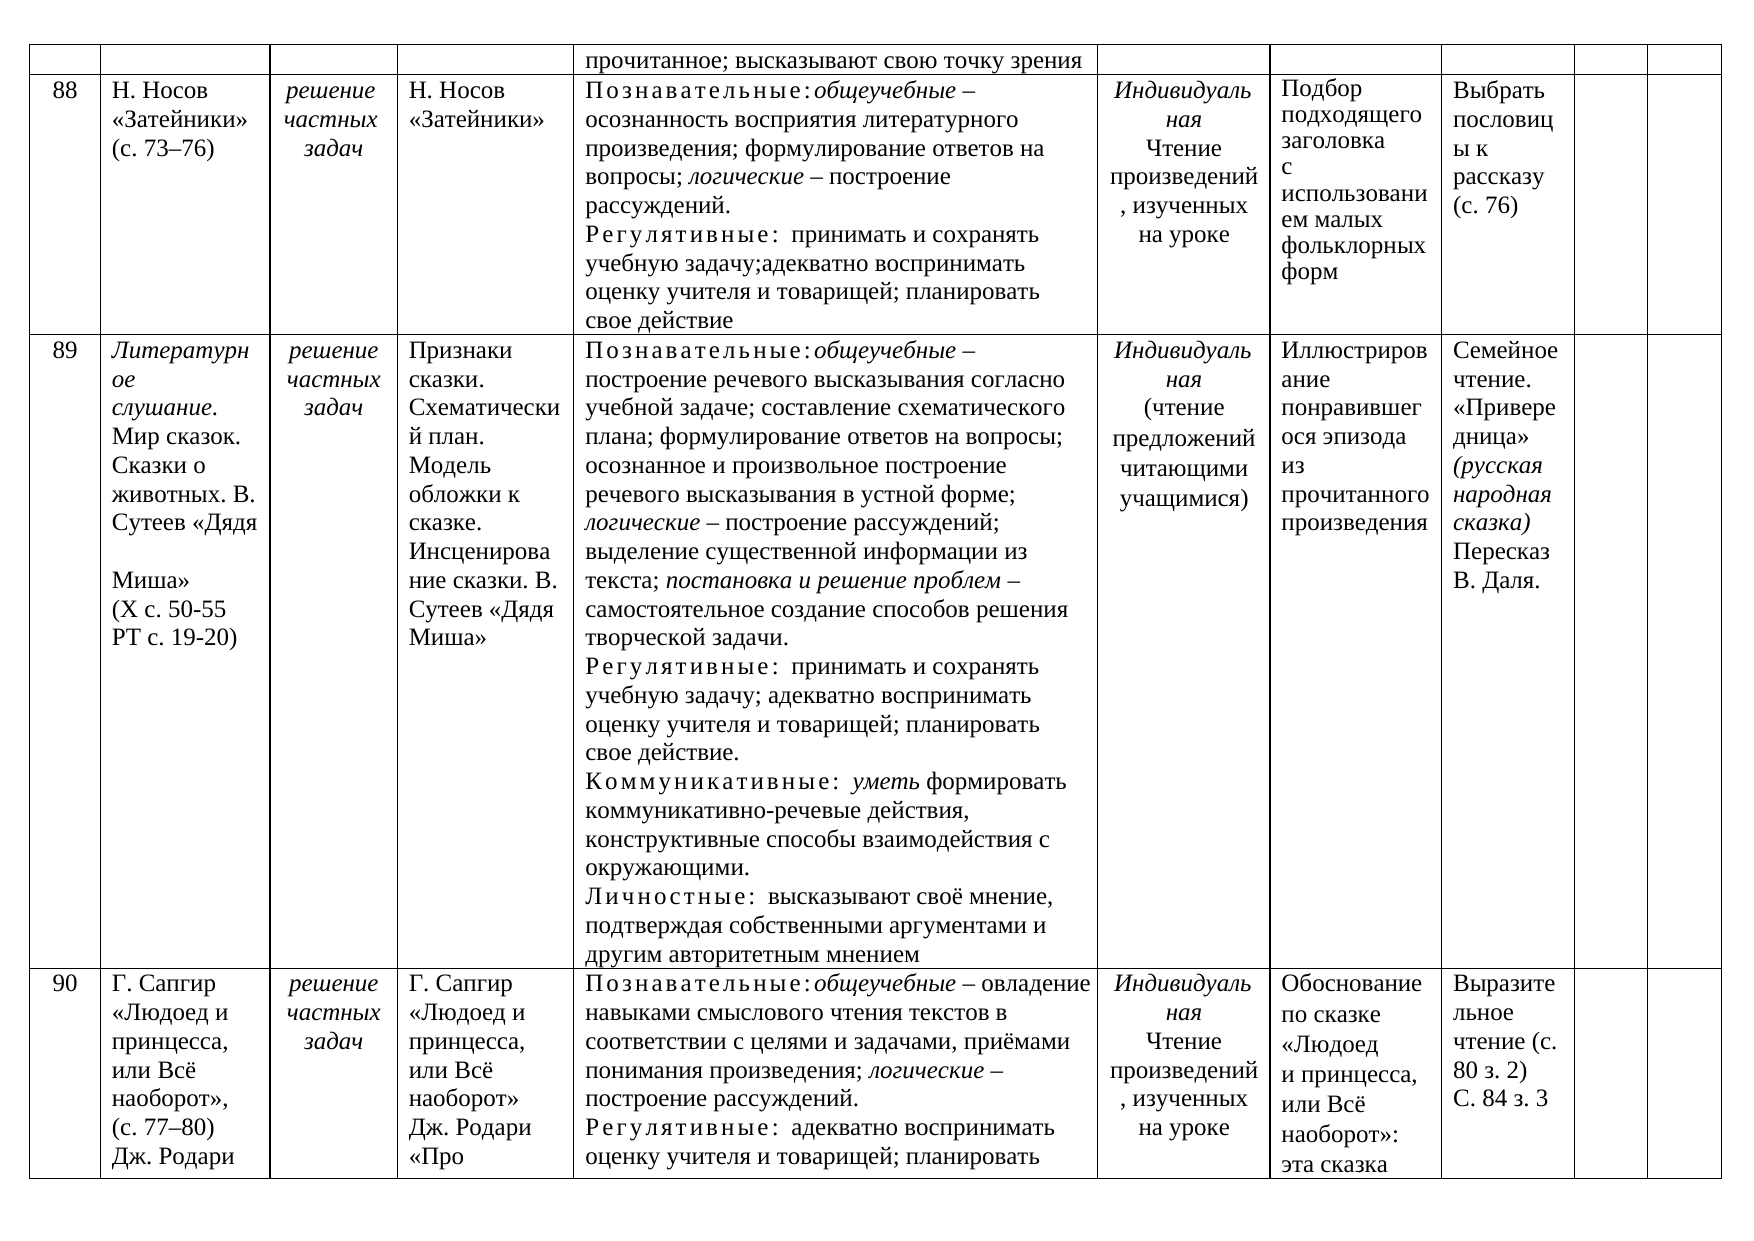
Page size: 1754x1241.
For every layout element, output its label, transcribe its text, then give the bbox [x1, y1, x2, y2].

table_cell Индивидуальная (чтение предложений читающими учащимися) [1098, 335, 1269, 967]
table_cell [271, 969, 397, 1178]
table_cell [574, 969, 1097, 1178]
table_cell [1271, 45, 1441, 74]
table_cell Выбрать пословицы к рассказу (с. 76) [1442, 75, 1574, 334]
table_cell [398, 969, 573, 1178]
table_cell Семейное чтение. «Привередница» (русская народная сказка) Пересказ В. Даля. [1442, 335, 1574, 967]
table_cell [271, 75, 397, 334]
table_cell Подбор подходящего заголовка с использованием малых фольклорных форм [1271, 75, 1441, 334]
table_cell Познавательные:общеучебные – осознанность восприятия литературного произведения; формулирование ответов на вопросы; логические – построение рассуждений. Регулятивные: принимать и сохранять учебную задачу;адекватно воспринимать оценку учителя и товарищей; планировать свое действие [574, 75, 1097, 334]
table_cell 90 [30, 969, 100, 1178]
table_cell [1648, 75, 1721, 334]
table_cell Иллюстрирование понравившегося эпизода из прочитанного произведения [1271, 335, 1441, 967]
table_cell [1098, 75, 1269, 334]
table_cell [1098, 969, 1269, 1178]
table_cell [1098, 45, 1269, 74]
table_cell Признаки сказки. Схематический план. Модель обложки к сказке. Инсценирование сказки. В. Сутеев «Дядя Миша» [398, 335, 573, 967]
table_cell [271, 45, 397, 74]
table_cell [1442, 45, 1574, 74]
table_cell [574, 45, 1097, 74]
table_cell 88 [30, 75, 100, 334]
table_cell [1648, 969, 1721, 1178]
table_cell решение частных задач [271, 335, 397, 967]
table_cell Н. Носов «Затейники» (с. 73–76) [101, 75, 269, 334]
table_cell 89 [30, 335, 100, 967]
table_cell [398, 45, 573, 74]
table_cell [1648, 45, 1721, 74]
table_cell [1575, 335, 1647, 967]
table_cell [1648, 335, 1721, 967]
table_cell [1575, 969, 1647, 1178]
table_cell [1575, 45, 1647, 74]
table_cell Н. Носов «Затейники» [398, 75, 573, 334]
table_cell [101, 969, 269, 1178]
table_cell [101, 45, 269, 74]
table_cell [1271, 969, 1441, 1178]
table_cell 87 [30, 45, 100, 74]
table_cell Литературное слушание. Мир сказок. Сказки о животных. В. Сутеев «Дядя Миша» (Х с. 50-55 РТ с. 19-20) [101, 335, 269, 967]
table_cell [1442, 969, 1574, 1178]
table_cell [1575, 75, 1647, 334]
table_cell Познавательные:общеучебные – построение речевого высказывания согласно учебной задаче; составление схематического плана; формулирование ответов на вопросы; осознанное и произвольное построение речевого высказывания в устной форме; логические – построение рассуждений; выделение существенной информации из текста; постановка и решение проблем – самостоятельное создание способов решения творческой задачи. Регулятивные: принимать и сохранять учебную задачу; адекватно воспринимать оценку учителя и товарищей; планировать свое действие. Коммуникативные: уметь формировать коммуникативно-речевые действия, конструктивные способы взаимодействия с окружающими. Личностные: высказывают своё мнение, подтверждая собственными аргументами и другим авторитетным мнением [574, 335, 1097, 967]
